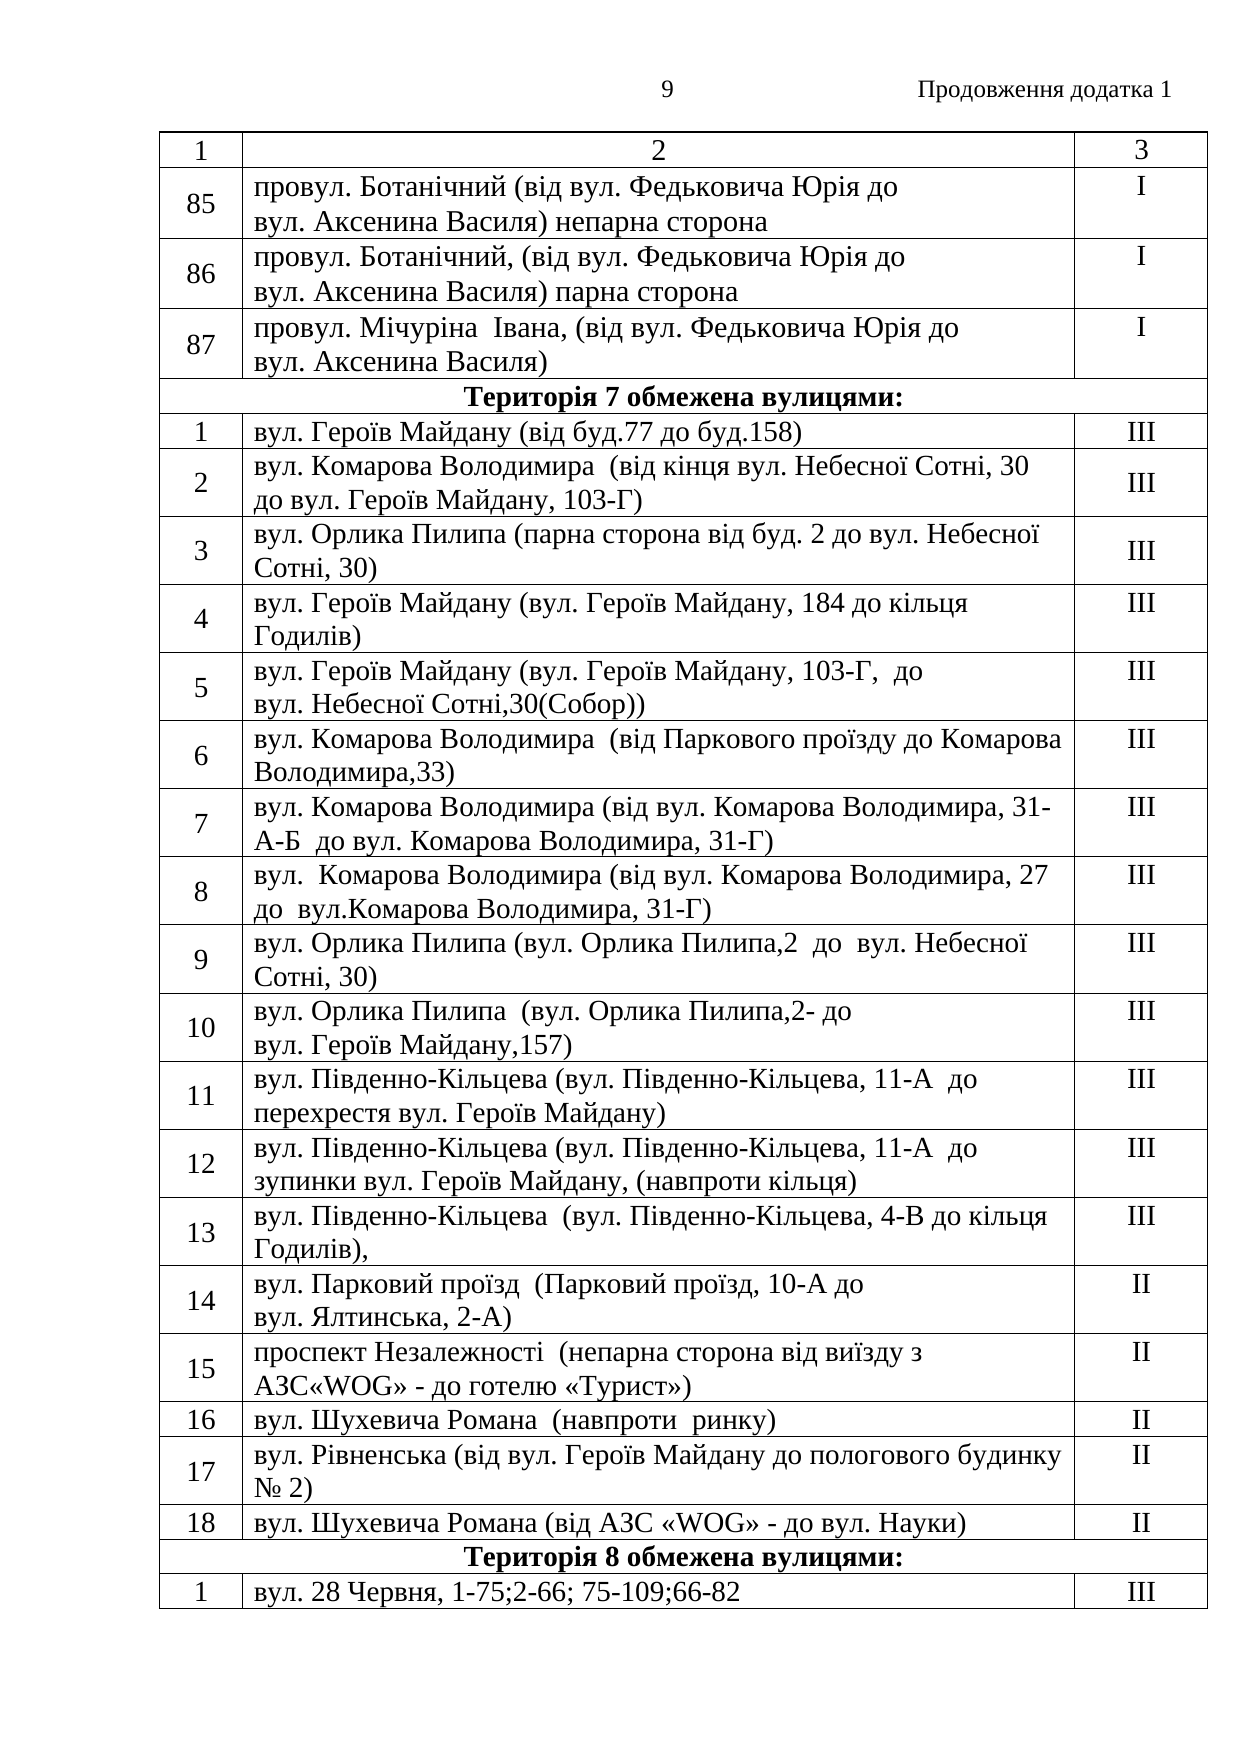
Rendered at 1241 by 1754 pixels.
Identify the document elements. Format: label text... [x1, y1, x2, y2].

table_cell ІІІ [1075, 585, 1207, 652]
table_cell провул. Мічуріна Івана, (від вул. Федьковича Юрія до вул. Аксенина Василя) [243, 309, 1074, 378]
table_cell вул. 28 Червня, 1-75;2-66; 75-109;66-82 [243, 1574, 1074, 1608]
table_cell ІІІ [1075, 925, 1207, 992]
table_cell 9 [160, 925, 242, 992]
table_cell вул. Орлика Пилипа (вул. Орлика Пилипа,2- до вул. Героїв Майдану,157) [243, 994, 1074, 1061]
table_cell вул. Південно-Кільцева (вул. Південно-Кільцева, 11-А до перехрестя вул. Героїв Майдану) [243, 1062, 1074, 1129]
table_cell вул. Комарова Володимира (від вул. Комарова Володимира, 31-А-Б до вул. Комарова Володимира, 31-Г) [243, 789, 1074, 856]
table_cell ІІІ [1075, 1574, 1207, 1608]
table_cell ІІІ [1075, 1062, 1207, 1129]
table_cell 87 [160, 309, 242, 378]
table_cell ІІІ [1075, 517, 1207, 584]
table_cell 16 [160, 1402, 242, 1436]
table_cell вул. Південно-Кільцева (вул. Південно-Кільцева, 11-А до зупинки вул. Героїв Майдану, (навпроти кільця) [243, 1130, 1074, 1197]
table_cell 13 [160, 1198, 242, 1265]
table_cell 2 [243, 133, 1074, 167]
table_cell 11 [160, 1062, 242, 1129]
table_cell 12 [160, 1130, 242, 1197]
table_cell 14 [160, 1266, 242, 1333]
table_cell вул. Героїв Майдану (вул. Героїв Майдану, 103-Г, до вул. Небесної Сотні,30(Собор)) [243, 653, 1074, 720]
table_cell вул. Орлика Пилипа (парна сторона від буд. 2 до вул. Небесної Сотні, 30) [243, 517, 1074, 584]
table_cell 15 [160, 1334, 242, 1401]
table_cell 10 [160, 994, 242, 1061]
table_cell 5 [160, 653, 242, 720]
table_cell І [1075, 239, 1207, 308]
table_cell ІІІ [1075, 414, 1207, 447]
table_cell проспект Незалежності (непарна сторона від виїзду з АЗС«WOG» - до готелю «Турист») [243, 1334, 1074, 1401]
table_cell вул. Героїв Майдану (від буд.77 до буд.158) [243, 414, 1074, 447]
table_cell ІІІ [1075, 1130, 1207, 1197]
table_cell вул. Шухевича Романа (від АЗС «WOG» - до вул. Науки) [243, 1505, 1074, 1538]
table_cell 6 [160, 721, 242, 788]
table_cell ІІ [1075, 1402, 1207, 1436]
table_cell ІІІ [1075, 789, 1207, 856]
table_cell 2 [160, 449, 242, 516]
table_cell ІІІ [1075, 653, 1207, 720]
table_cell 86 [160, 239, 242, 308]
table_cell вул. Комарова Володимира (від кінця вул. Небесної Сотні, 30 до вул. Героїв Майдану, 103-Г) [243, 449, 1074, 516]
table_cell вул. Парковий проїзд (Парковий проїзд, 10-А до вул. Ялтинська, 2-А) [243, 1266, 1074, 1333]
table_cell ІІІ [1075, 857, 1207, 924]
table_cell вул. Комарова Володимира (від Паркового проїзду до Комарова Володимира,33) [243, 721, 1074, 788]
table_cell 18 [160, 1505, 242, 1538]
table_cell 1 [160, 133, 242, 167]
table_cell І [1075, 309, 1207, 378]
table_cell провул. Ботанічний, (від вул. Федьковича Юрія до вул. Аксенина Василя) парна сторона [243, 239, 1074, 308]
table_cell ІІ [1075, 1334, 1207, 1401]
table_cell 17 [160, 1437, 242, 1504]
table_cell ІІ [1075, 1437, 1207, 1504]
table_cell вул. Орлика Пилипа (вул. Орлика Пилипа,2 до вул. Небесної Сотні, 30) [243, 925, 1074, 992]
table_cell вул. Шухевича Романа (навпроти ринку) [243, 1402, 1074, 1436]
table_cell 3 [1075, 133, 1207, 167]
table_cell вул. Комарова Володимира (від вул. Комарова Володимира, 27 до вул.Комарова Володимира, 31-Г) [243, 857, 1074, 924]
table_cell ІІІ [1075, 449, 1207, 516]
table_cell провул. Ботанічний (від вул. Федьковича Юрія до вул. Аксенина Василя) непарна сторона [243, 168, 1074, 237]
table_cell ІІ [1075, 1266, 1207, 1333]
table_cell ІІІ [1075, 994, 1207, 1061]
table_cell вул. Рівненська (від вул. Героїв Майдану до пологового будинку № 2) [243, 1437, 1074, 1504]
table_cell ІІІ [1075, 721, 1207, 788]
table_cell ІІ [1075, 1505, 1207, 1538]
table_cell Територія 8 обмежена вулицями: [160, 1540, 1207, 1573]
table_cell 85 [160, 168, 242, 237]
table_cell 4 [160, 585, 242, 652]
table_cell І [1075, 168, 1207, 237]
table_cell 3 [160, 517, 242, 584]
table_cell ІІІ [1075, 1198, 1207, 1265]
table_cell 1 [160, 414, 242, 447]
table_cell 1 [160, 1574, 242, 1608]
table_cell 8 [160, 857, 242, 924]
table_cell вул. Південно-Кільцева (вул. Південно-Кільцева, 4-В до кільця Годилів), [243, 1198, 1074, 1265]
table_cell вул. Героїв Майдану (вул. Героїв Майдану, 184 до кільця Годилів) [243, 585, 1074, 652]
table_cell 7 [160, 789, 242, 856]
table_cell Територія 7 обмежена вулицями: [160, 379, 1207, 413]
